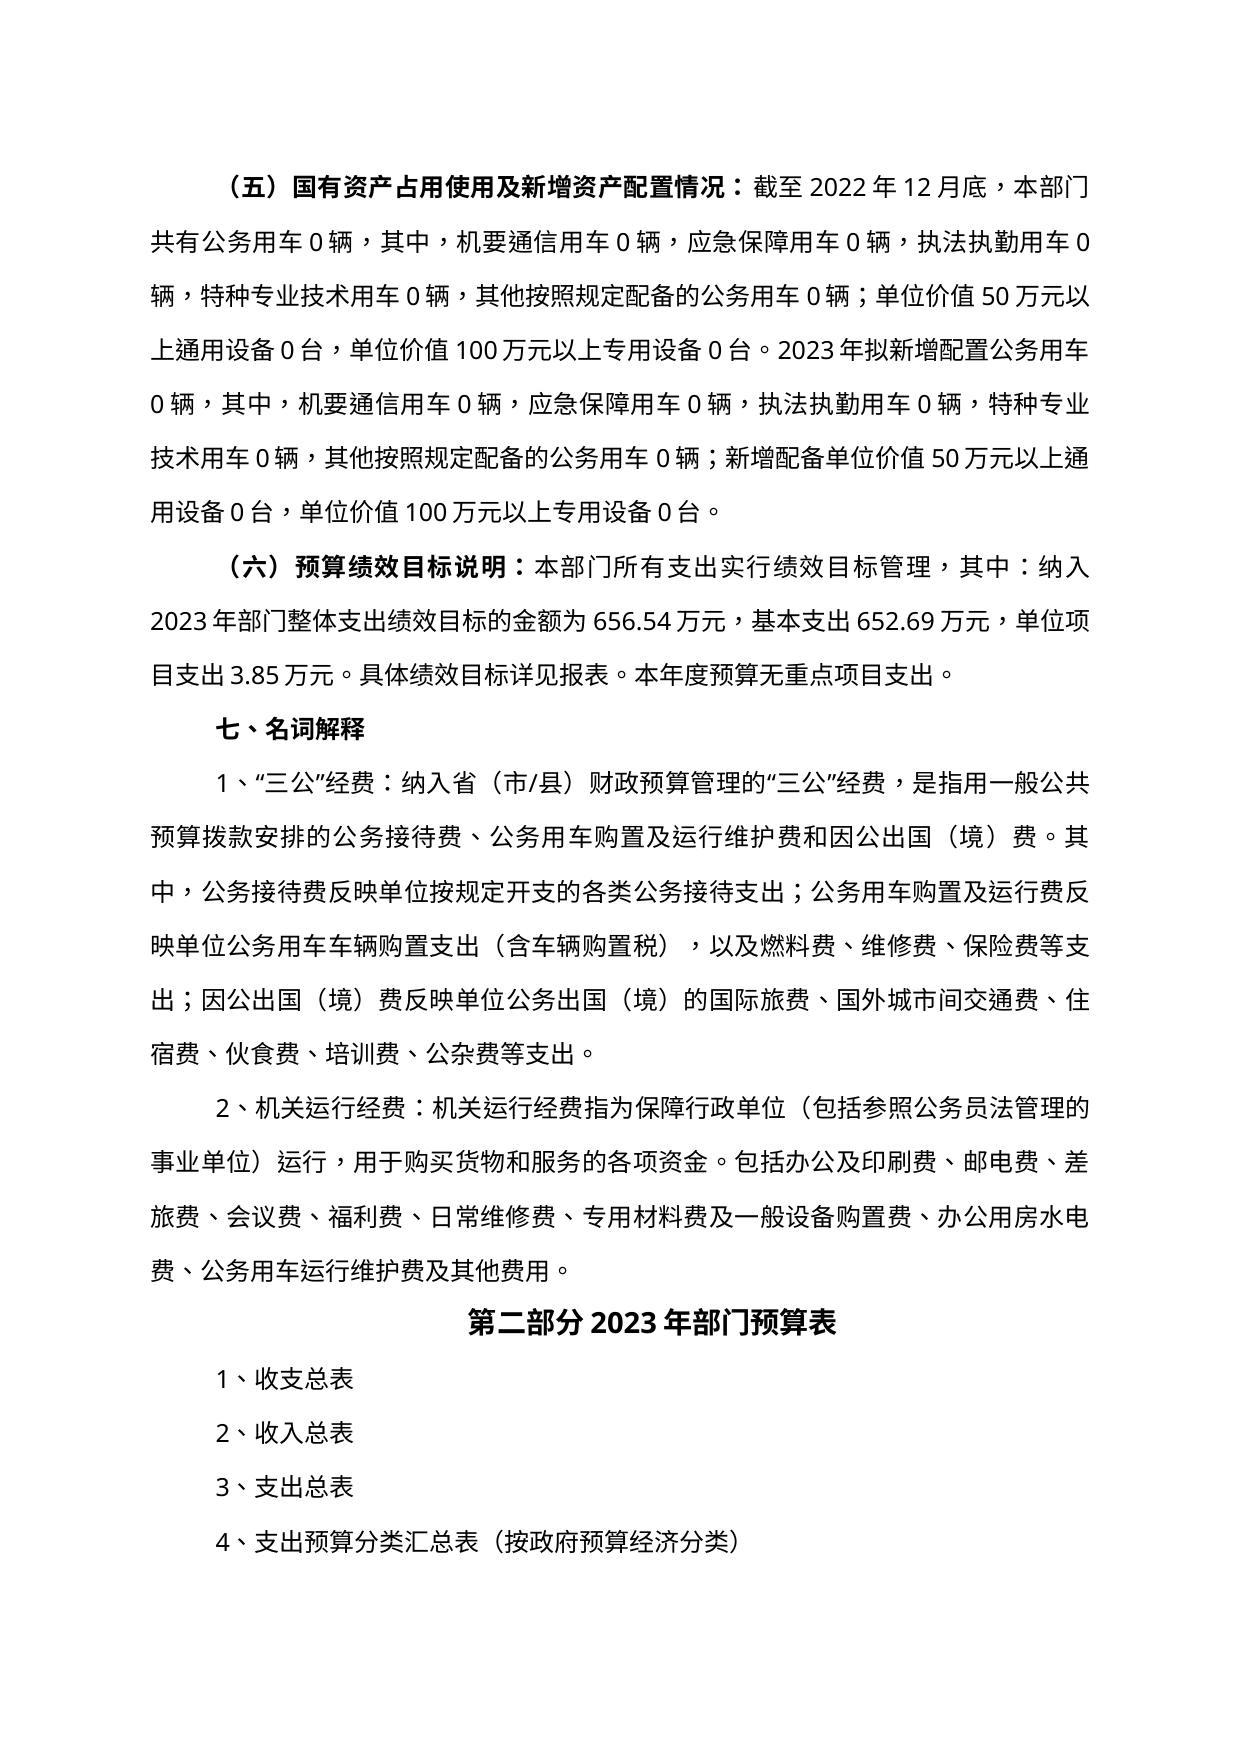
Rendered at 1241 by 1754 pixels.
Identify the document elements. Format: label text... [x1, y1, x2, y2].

text 2、机关运行经费：机关运行经费指为保障行政单位（包括参照公务员法管理的事业单位）运行，用于购买货物和服务的各项资金。包括办公及印刷费、邮电费、差旅费、会议费、福利费、日常维修费、专用材料费及一般设备购置费、办公用房水电费、公务用车运行维护费及其他费用。 [150, 1071, 1090, 1287]
text 1、“三公”经费：纳入省（市/县）财政预算管理的“三公”经费，是指用一般公共预算拨款安排的公务接待费、公务用车购置及运行维护费和因公出国（境）费。其中，公务接待费反映单位按规定开支的各类公务接待支出；公务用车购置及运行费反映单位公务用车车辆购置支出（含车辆购置税），以及燃料费、维修费、保险费等支出；因公出国（境）费反映单位公务出国（境）的国际旅费、国外城市间交通费、住宿费、伙食费、培训费、公杂费等支出。 [150, 746, 1090, 1071]
text （六）预算绩效目标说明：本部门所有支出实行绩效目标管理，其中：纳入2023年部门整体支出绩效目标的金额为656.54万元，基本支出652.69万元，单位项目支出3.85万元。具体绩效目标详见报表。本年度预算无重点项目支出。 [150, 529, 1090, 692]
text 4、支出预算分类汇总表（按政府预算经济分类） [150, 1504, 1090, 1558]
text 2、收入总表 [150, 1396, 1090, 1450]
text 第二部分2023年部门预算表 [150, 1287, 1090, 1342]
text 1、收支总表 [150, 1342, 1090, 1396]
text （五）国有资产占用使用及新增资产配置情况：截至2022年12月底，本部门共有公务用车0辆，其中，机要通信用车0辆，应急保障用车0辆，执法执勤用车0辆，特种专业技术用车0辆，其他按照规定配备的公务用车0辆；单位价值50万元以上通用设备0台，单位价值100万元以上专用设备0台。2023年拟新增配置公务用车0辆，其中，机要通信用车0辆，应急保障用车0辆，执法执勤用车0辆，特种专业技术用车0辆，其他按照规定配备的公务用车0辆；新增配备单位价值50万元以上通用设备0台，单位价值100万元以上专用设备0台。 [150, 150, 1090, 529]
text 七、名词解释 [150, 692, 1090, 746]
text 3、支出总表 [150, 1450, 1090, 1504]
